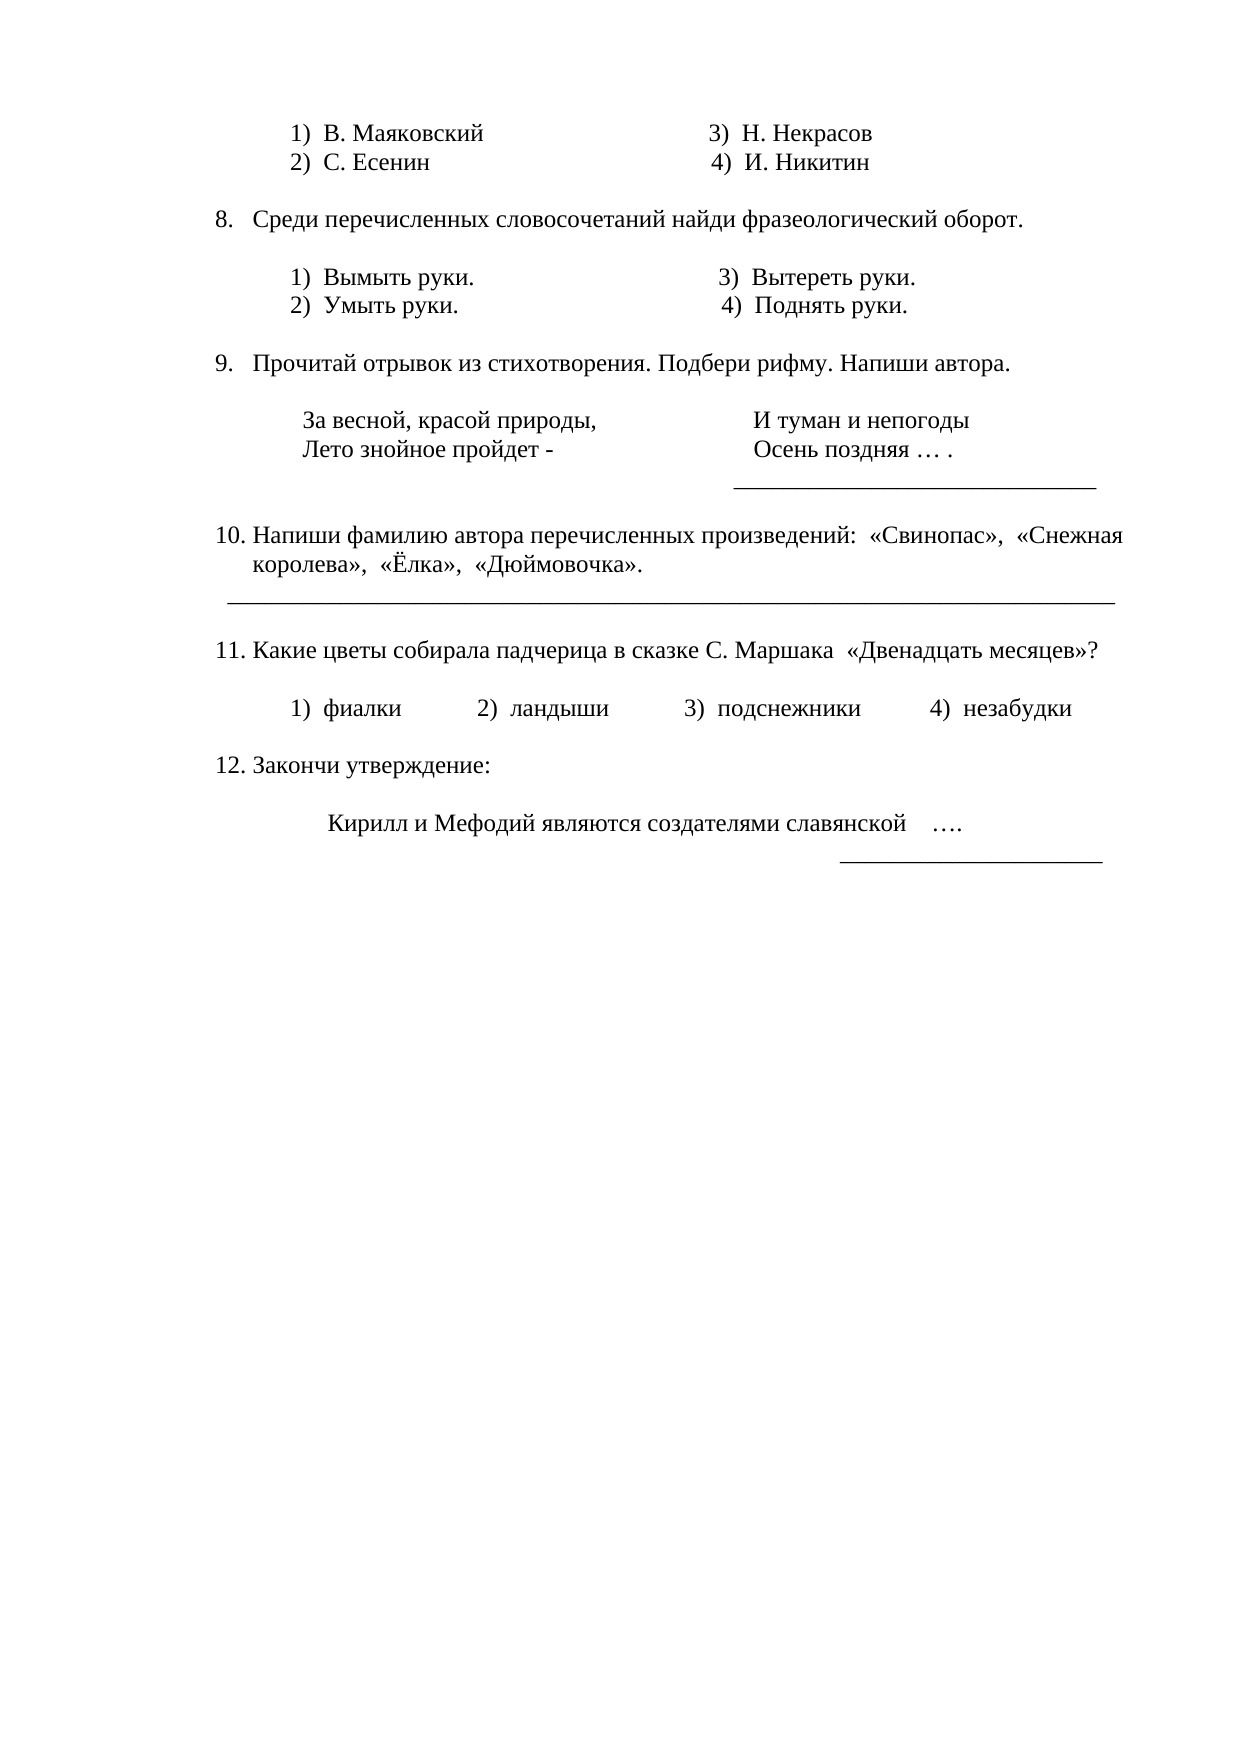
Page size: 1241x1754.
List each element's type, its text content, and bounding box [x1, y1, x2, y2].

text За весной, красой природы, И туман и непогоды [215, 406, 1152, 434]
list Напиши фамилию автора перечисленных произведений: «Свинопас», «Снежная королева», «Ёлка», «Дюймовочка». [215, 521, 1152, 578]
list Прочитай отрывок из стихотворения. Подбери рифму. Напиши автора. [215, 348, 1152, 377]
text 2) С. Есенин 4) И. Никитин [215, 147, 1152, 176]
text _____________________________ [215, 463, 1152, 492]
text _______________________________________________________________________ [215, 578, 1152, 607]
list Какие цветы собирала падчерица в сказке С. Маршака «Двенадцать месяцев»? [215, 636, 1152, 664]
text 1) Вымыть руки. 3) Вытереть руки. [215, 262, 1152, 291]
list Среди перечисленных словосочетаний найди фразеологический оборот. [215, 204, 1152, 233]
text 1) фиалки 2) ландыши 3) подснежники 4) незабудки [215, 693, 1152, 722]
text _____________________ [215, 837, 1152, 866]
list Закончи утверждение: [215, 751, 1152, 779]
text 2) Умыть руки. 4) Поднять руки. [215, 291, 1152, 319]
text 1) В. Маяковский 3) Н. Некрасов [215, 118, 1152, 147]
text Кирилл и Мефодий являются создателями славянской …. [215, 808, 1152, 837]
text Лето знойное пройдет - Осень поздняя … . [215, 434, 1152, 463]
